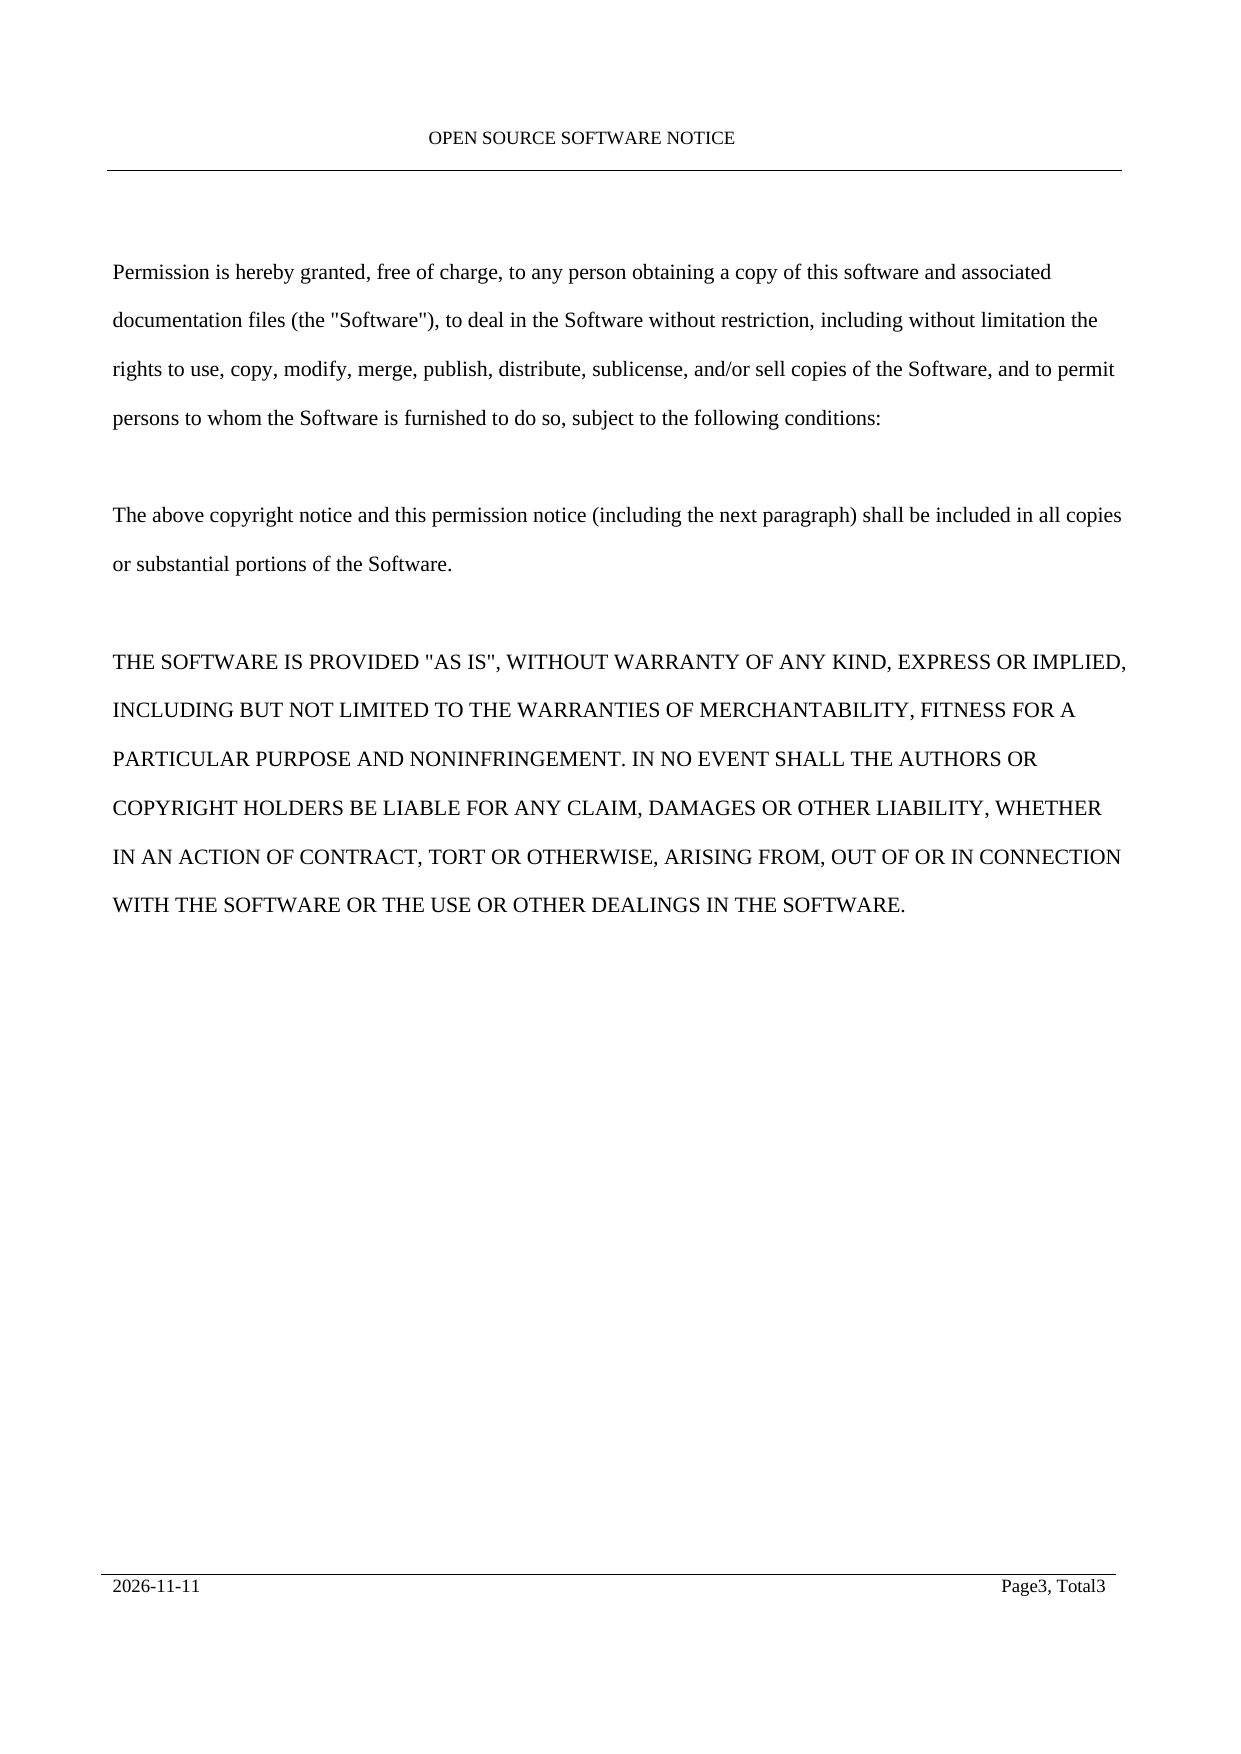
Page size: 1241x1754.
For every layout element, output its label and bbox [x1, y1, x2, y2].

text [112, 206, 1128, 921]
